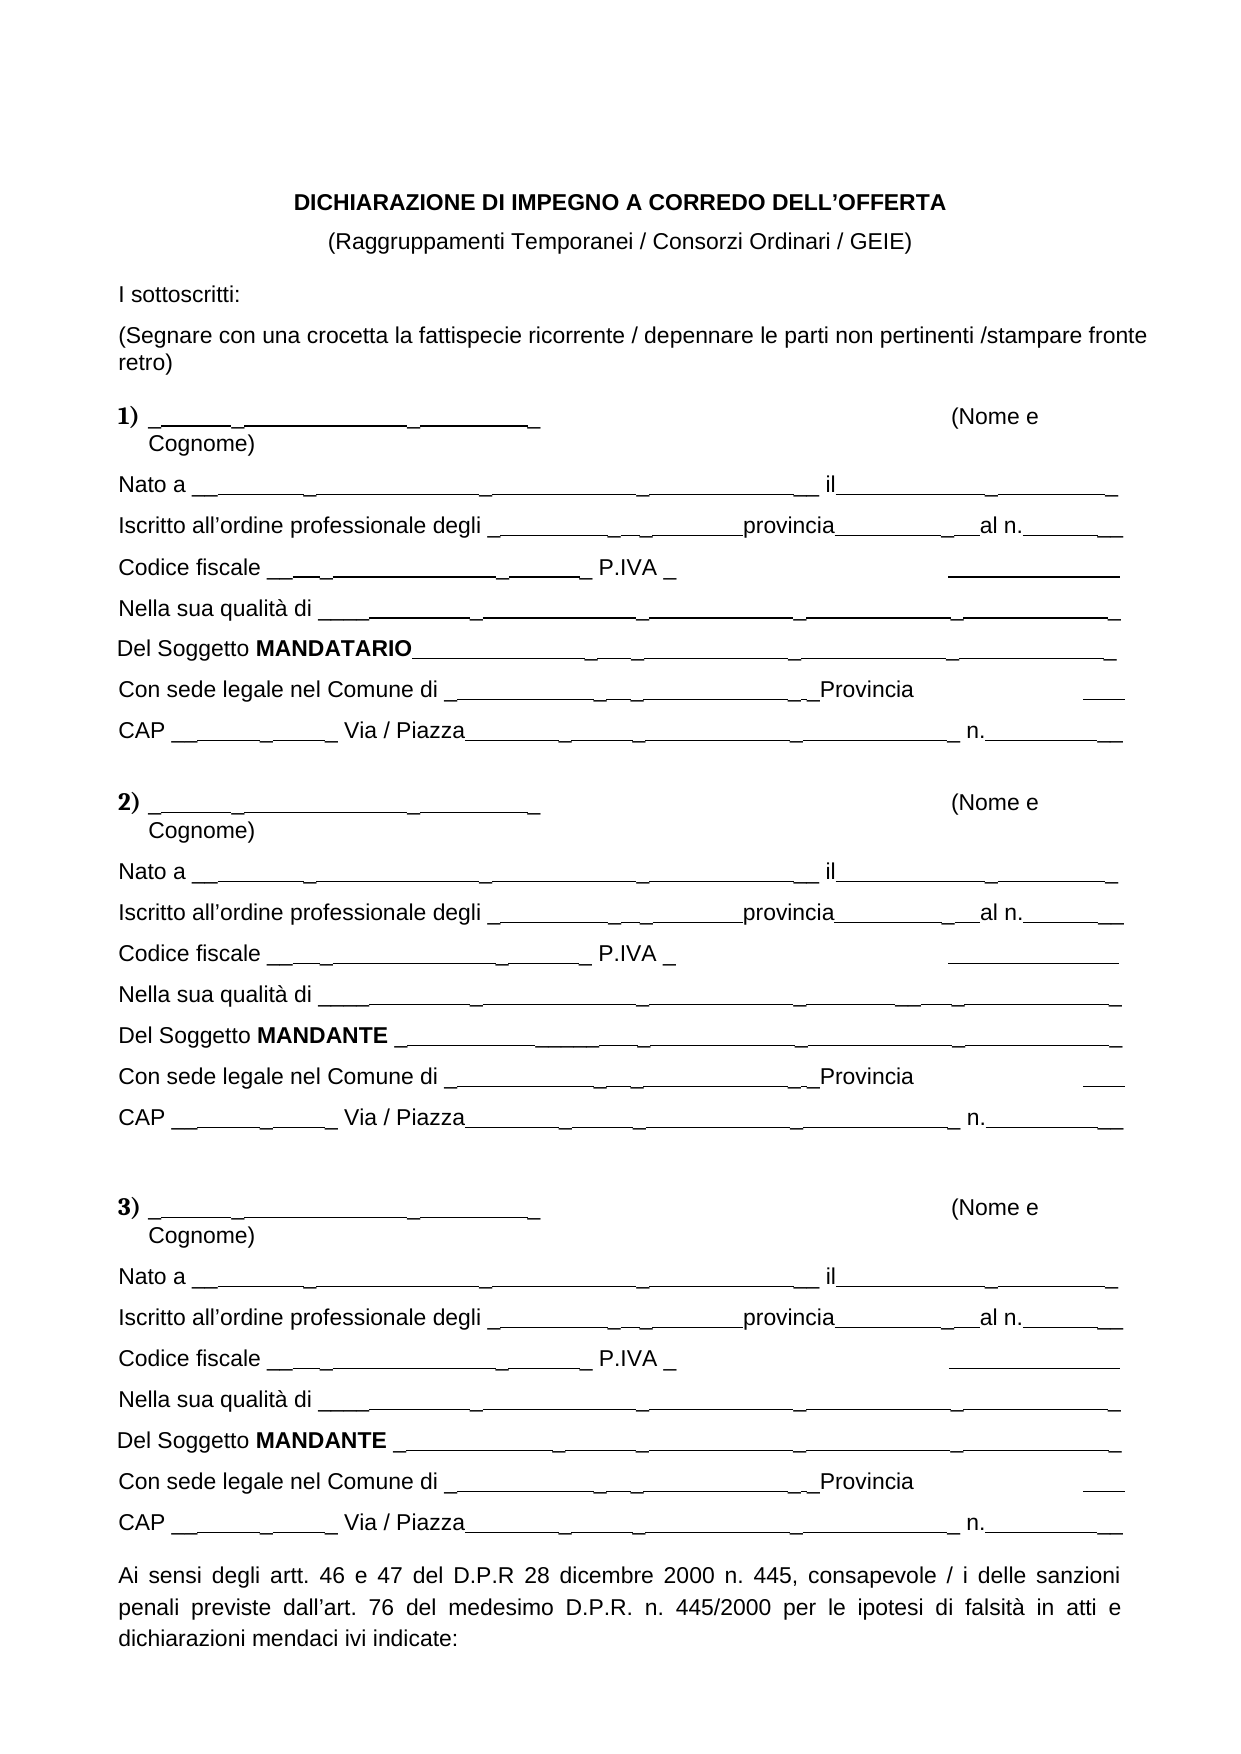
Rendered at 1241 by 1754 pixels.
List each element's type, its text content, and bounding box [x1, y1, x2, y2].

text CAP __ _ _ Via / Piazza _ _ _ _ n. __ [118, 717, 1151, 743]
text Con sede legale nel Comune di _ _ _ _ _Provincia [118, 676, 1151, 702]
list _ _ _ _ (Nome e Cognome) [118, 788, 1151, 843]
list _ _ _ _ (Nome e Cognome) [118, 1193, 1151, 1248]
text Del Soggetto MANDANTE _ _ _ _ _ _ [106, 1427, 1132, 1453]
text Codice fiscale __ _ _ _ P.IVA _ [118, 553, 1151, 580]
text CAP __ _ _ Via / Piazza _ _ _ _ n. __ [118, 1104, 1151, 1130]
text Con sede legale nel Comune di _ _ _ _ _Provincia [118, 1468, 1151, 1494]
list _ _ _ _ (Nome e Cognome) [118, 402, 1151, 457]
title DICHIARAZIONE DI IMPEGNO A CORREDO DELL’OFFERTA [106, 189, 1134, 216]
text Nella sua qualità di ____ _ _ _ __ _ _ [118, 981, 1151, 1007]
text Nella sua qualità di ____ _ _ _ _ _ [118, 1386, 1151, 1412]
text Nato a __ _ _ _ __ il _ _ [118, 1263, 1151, 1289]
text Iscritto all’ordine professionale degli _ _ _ provincia _ al n. __ [118, 512, 1151, 539]
text Nella sua qualità di ____ _ _ _ _ _ [118, 594, 1151, 621]
text Del Soggetto MANDATARIO _ _ _ _ _ [106, 635, 1127, 661]
text (Raggruppamenti Temporanei / Consorzi Ordinari / GEIE) [106, 228, 1134, 254]
text Nato a __ _ _ _ __ il _ _ [118, 858, 1151, 884]
text Codice fiscale __ _ _ _ P.IVA _ [118, 940, 1151, 966]
text Iscritto all’ordine professionale degli _ _ _ provincia _ al n. __ [118, 899, 1151, 925]
text Del Soggetto MANDANTE _ _____ _ _ _ _ [118, 1022, 1151, 1048]
text Nato a __ _ _ _ __ il _ _ [118, 471, 1151, 498]
text I sottoscritti: [118, 281, 1151, 308]
text CAP __ _ _ Via / Piazza _ _ _ _ n. __ [118, 1509, 1151, 1536]
text Codice fiscale __ _ _ _ P.IVA _ [118, 1345, 1151, 1371]
text Ai sensi degli artt. 46 e 47 del D.P.R 28 dicembre 2000 n. 445, consapevole / i delle sanzioni penali previste dall’art. 76 del medesimo D.P.R. n. 445/2000 per le ipotesi di falsità in atti e dichiarazioni mendaci ivi indicate: [118, 1562, 1122, 1651]
text Con sede legale nel Comune di _ _ _ _ _Provincia [118, 1063, 1151, 1089]
text (Segnare con una crocetta la fattispecie ricorrente / depennare le parti non pertinenti /stampare fronte retro) [118, 322, 1151, 375]
text Iscritto all’ordine professionale degli _ _ _ provincia _ al n. __ [118, 1304, 1151, 1330]
